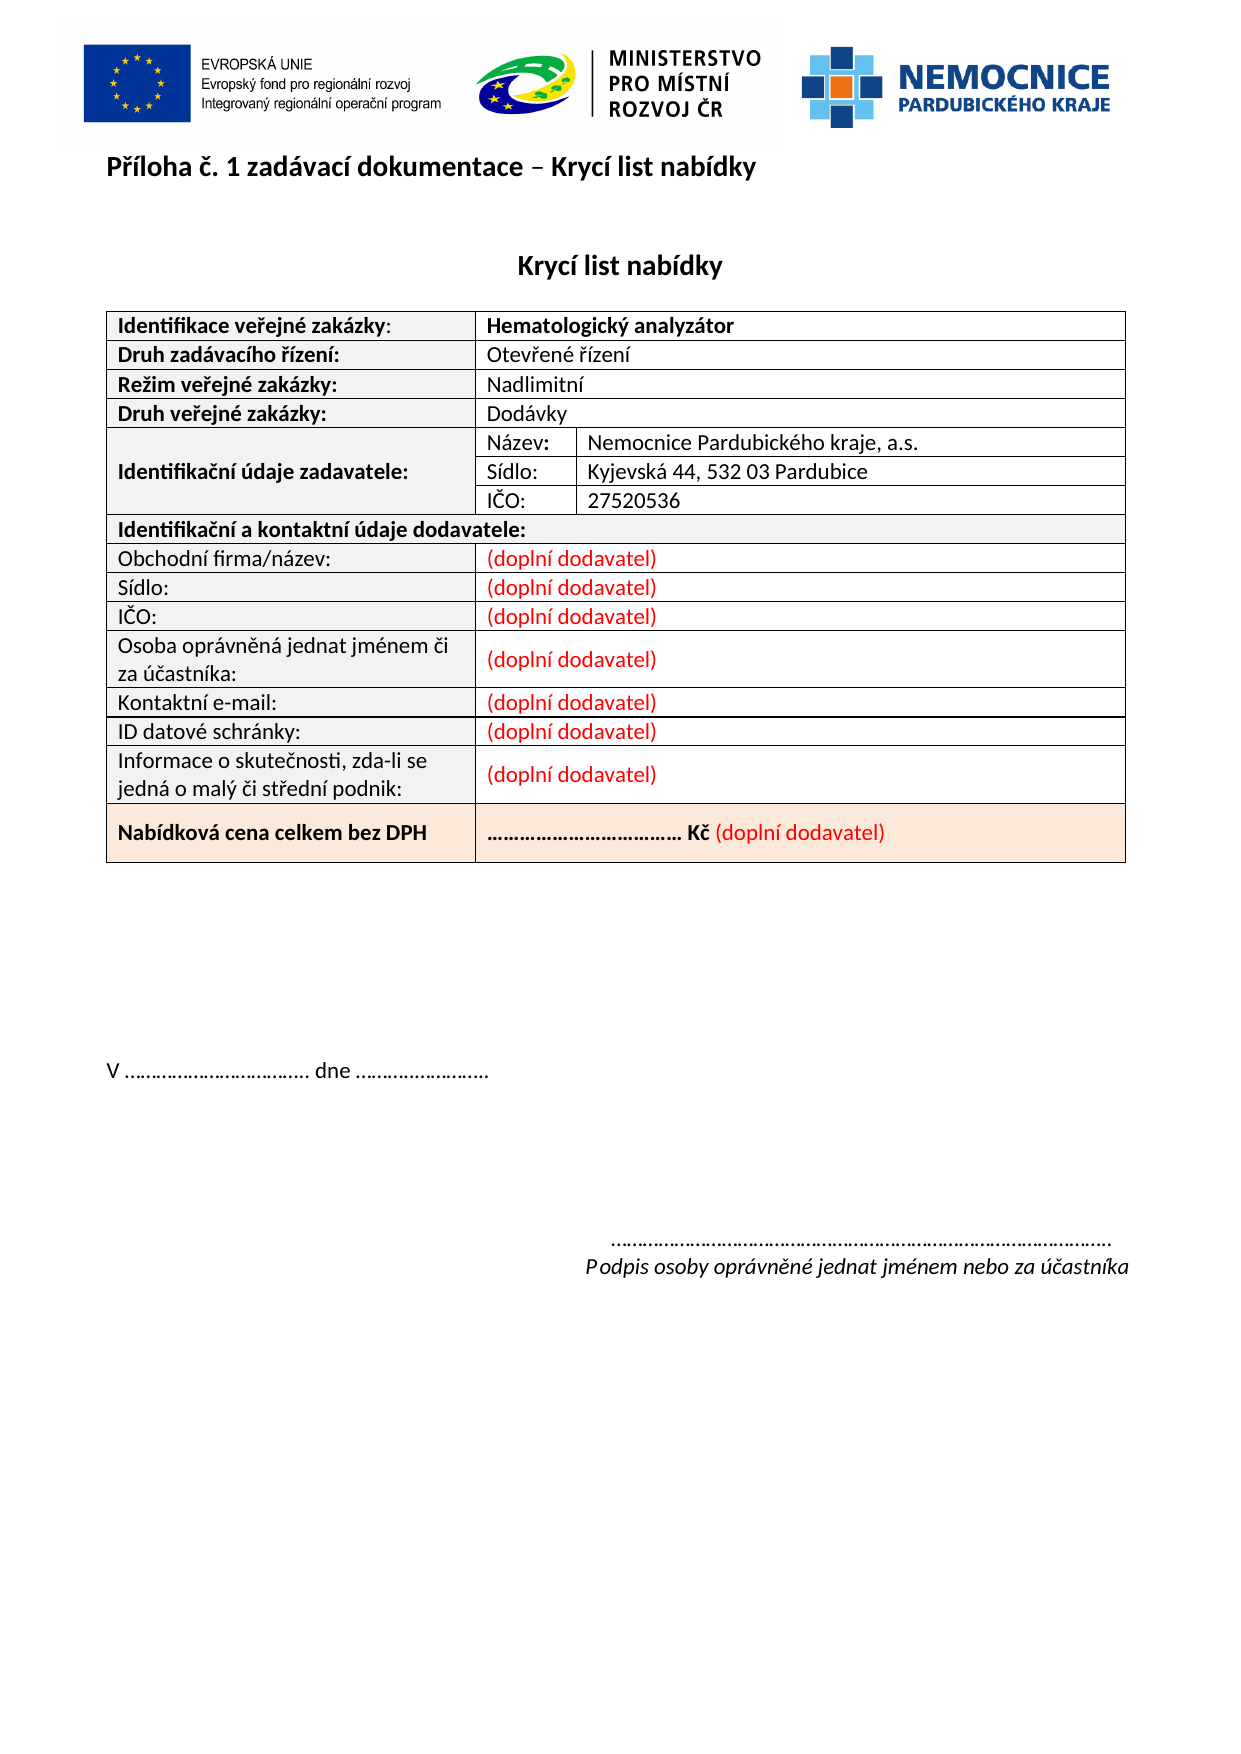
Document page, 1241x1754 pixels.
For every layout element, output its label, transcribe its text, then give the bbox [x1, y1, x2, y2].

table_cell Druh zadávacího řízení: [107, 341, 475, 369]
table_cell Sídlo: [476, 457, 576, 485]
table_cell ……………………………… Kč (doplní dodavatel) [476, 804, 1125, 862]
picture [800, 46, 1110, 129]
table_cell 27520536 [577, 486, 1125, 514]
table_header Hematologický analyzátor [476, 312, 1125, 339]
table_cell (doplní dodavatel) [476, 718, 1125, 745]
text Příloha č. 1 zadávací dokumentace – Krycí list nabídky [106, 142, 1134, 183]
table_cell Sídlo: [107, 573, 475, 601]
table_cell Nemocnice Pardubického kraje, a.s. [577, 428, 1125, 456]
table_cell (doplní dodavatel) [476, 602, 1125, 630]
table_cell Identifikační údaje zadavatele: [107, 428, 475, 514]
table_cell (doplní dodavatel) [476, 573, 1125, 601]
table_header Identifikace veřejné zakázky: [107, 312, 475, 339]
table_cell Identifikační a kontaktní údaje dodavatele: [107, 515, 1125, 543]
text Podpis osoby oprávněné jednat jménem nebo za účastníka [106, 1252, 1134, 1280]
table_cell (doplní dodavatel) [476, 544, 1125, 572]
table_cell Obchodní firma/název: [107, 544, 475, 572]
table_cell (doplní dodavatel) [476, 631, 1125, 687]
table_cell Režim veřejné zakázky: [107, 370, 475, 398]
table_cell Nabídková cena celkem bez DPH [107, 804, 475, 862]
table_cell Otevřené řízení [476, 341, 1125, 369]
table_cell (doplní dodavatel) [476, 688, 1125, 716]
text Krycí list nabídky [106, 247, 1134, 282]
picture [60, 18, 784, 148]
table_cell Nadlimitní [476, 370, 1125, 398]
table_cell ID datové schránky: [107, 718, 475, 745]
text ………………………………………………………………………………….. [106, 1224, 1134, 1252]
text V …………………………….. dne ………..………….. [106, 1056, 1134, 1084]
table_cell Kyjevská 44, 532 03 Pardubice [577, 457, 1125, 485]
table_cell (doplní dodavatel) [476, 746, 1125, 802]
table_cell Osoba oprávněná jednat jménem či za účastníka: [107, 631, 475, 687]
table_cell IČO: [476, 486, 576, 514]
table_cell Název: [476, 428, 576, 456]
table_cell Dodávky [476, 399, 1125, 427]
table_cell Druh veřejné zakázky: [107, 399, 475, 427]
table_cell IČO: [107, 602, 475, 630]
table_cell Kontaktní e-mail: [107, 688, 475, 716]
table_cell Informace o skutečnosti, zda-li se jedná o malý či střední podnik: [107, 746, 475, 802]
